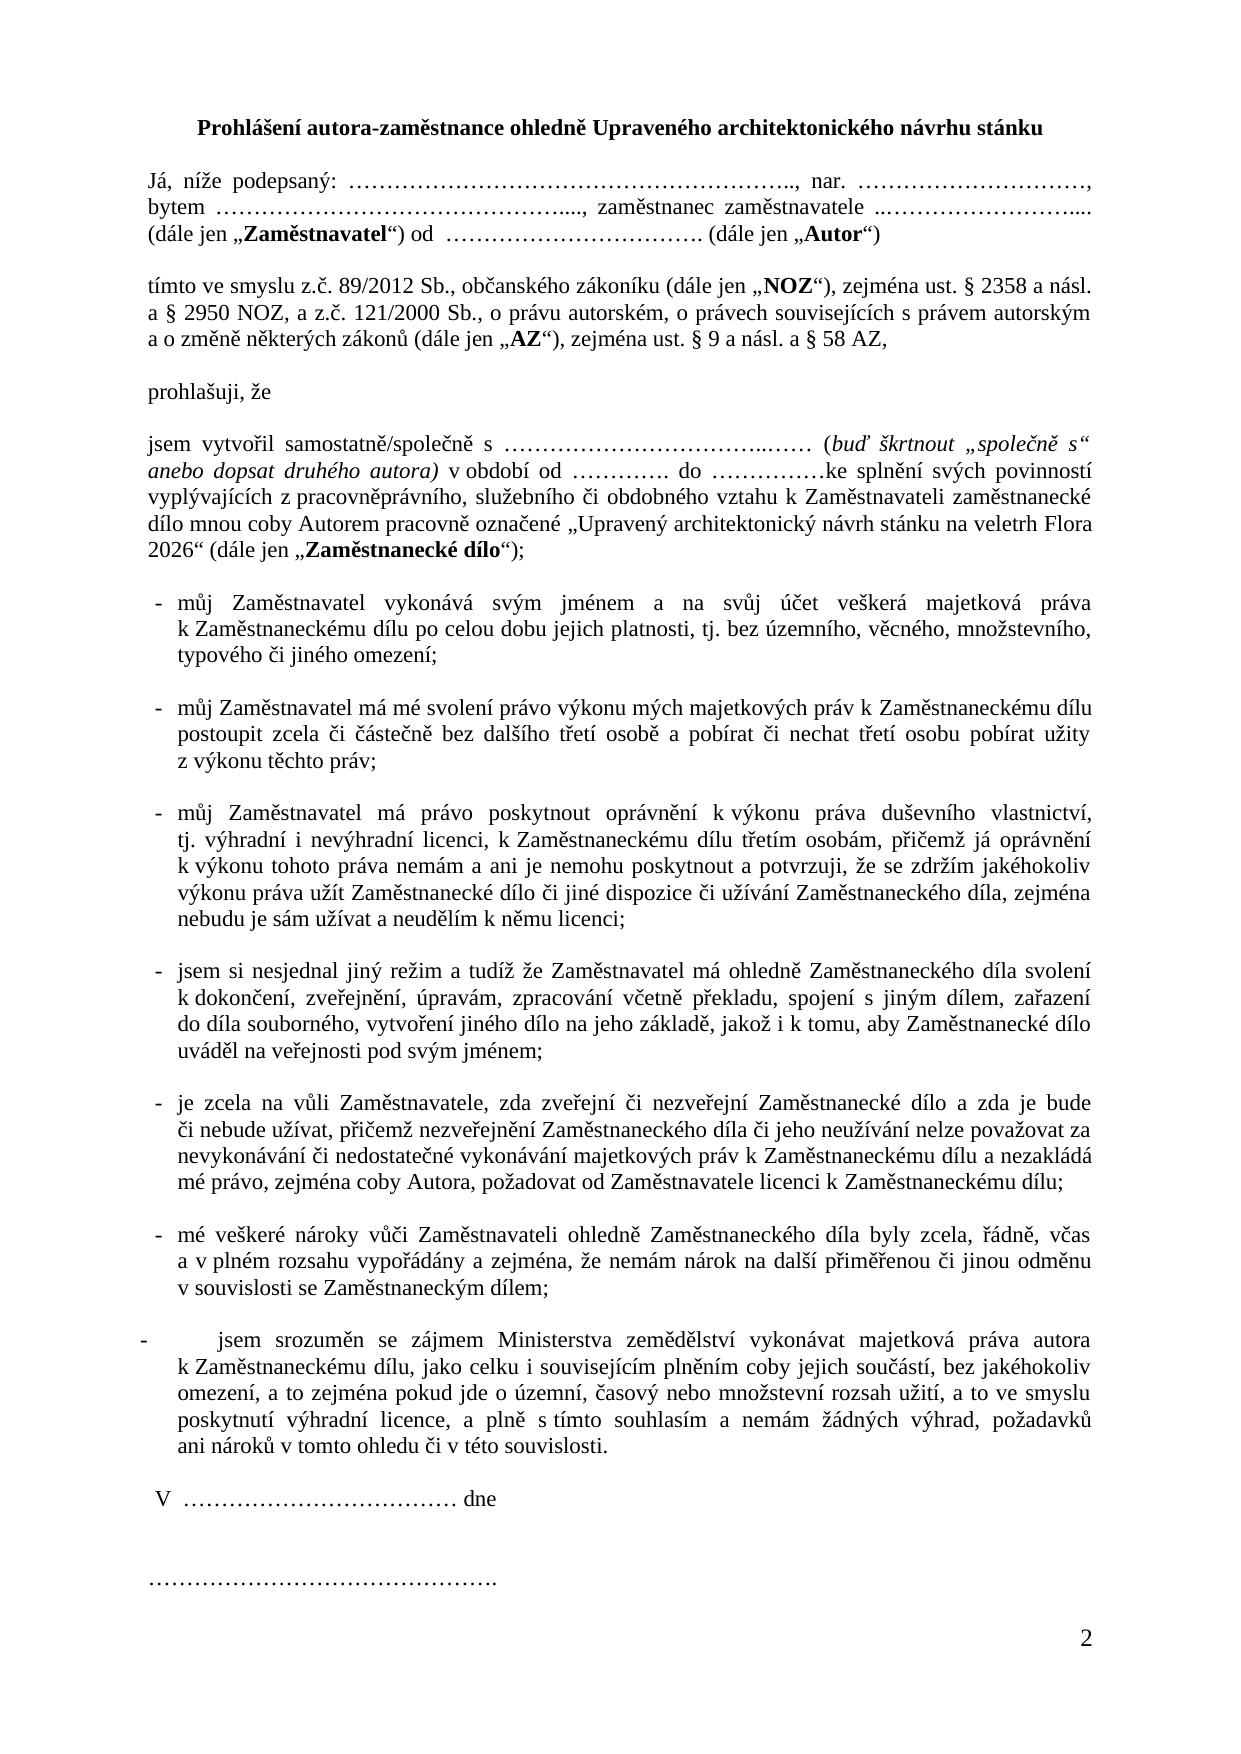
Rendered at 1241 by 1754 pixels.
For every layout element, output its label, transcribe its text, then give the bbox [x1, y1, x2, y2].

list jsem si nesjednal jiný režim a tudíž že Zaměstnavatel má ohledně Zaměstnaneckého díla svolení k dokončení, zveřejnění, úpravám, zpracování včetně překladu, spojení s jiným dílem, zařazení do díla souborného, vytvoření jiného dílo na jeho základě, jakož i k tomu, aby Zaměstnanecké dílo uváděl na veřejnosti pod svým jménem; [154, 958, 1092, 1063]
text V ……………………………… dne [154, 1485, 1092, 1511]
text prohlašuji, že [148, 378, 1092, 404]
text Prohlášení autora-zaměstnance ohledně Upraveného architektonického návrhu stánku [148, 114, 1092, 141]
list jsem srozuměn se zájmem Ministerstva zemědělství vykonávat majetková práva autora k Zaměstnaneckému dílu, jako celku i souvisejícím plněním coby jejich součástí, bez jakéhokoliv omezení, a to zejména pokud jde o územní, časový nebo množstevní rozsah užití, a to ve smyslu poskytnutí výhradní licence, a plně s tímto souhlasím a nemám žádných výhrad, požadavků ani nároků v tomto ohledu či v této souvislosti. [140, 1327, 1092, 1458]
text ………………………………………. [148, 1564, 1092, 1590]
text jsem vytvořil samostatně/společně s ……………………………..…… (buď škrtnout „společně s“ anebo dopsat druhého autora) v období od …………. do ……………ke splnění svých povinností vyplývajících z pracovněprávního, služebního či obdobného vztahu k Zaměstnavateli zaměstnanecké dílo mnou coby Autorem pracovně označené „Upravený architektonický návrh stánku na veletrh Flora 2026“ (dále jen „Zaměstnanecké dílo“); [148, 431, 1092, 562]
list můj Zaměstnavatel vykonává svým jménem a na svůj účet veškerá majetková práva k Zaměstnaneckému dílu po celou dobu jejich platnosti, tj. bez územního, věcného, množstevního, typového či jiného omezení; [154, 589, 1092, 668]
text tímto ve smyslu z.č. 89/2012 Sb., občanského zákoníku (dále jen „NOZ“), zejména ust. § 2358 a násl. a § 2950 NOZ, a z.č. 121/2000 Sb., o právu autorském, o právech souvisejících s právem autorským a o změně některých zákonů (dále jen „AZ“), zejména ust. § 9 a násl. a § 58 AZ, [148, 272, 1092, 351]
text Já, níže podepsaný: ………………………………………………….., nar. …………………………, bytem ………………………………………...., zaměstnanec zaměstnavatele ..…………………….... (dále jen „Zaměstnavatel“) od ……………………………. (dále jen „Autor“) [148, 167, 1092, 246]
list můj Zaměstnavatel má právo poskytnout oprávnění k výkonu práva duševního vlastnictví, tj. výhradní i nevýhradní licenci, k Zaměstnaneckému dílu třetím osobám, přičemž já oprávnění k výkonu tohoto práva nemám a ani je nemohu poskytnout a potvrzuji, že se zdržím jakéhokoliv výkonu práva užít Zaměstnanecké dílo či jiné dispozice či užívání Zaměstnaneckého díla, zejména nebudu je sám užívat a neudělím k němu licenci; [154, 799, 1092, 931]
list mé veškeré nároky vůči Zaměstnavateli ohledně Zaměstnaneckého díla byly zcela, řádně, včas a v plném rozsahu vypořádány a zejména, že nemám nárok na další přiměřenou či jinou odměnu v souvislosti se Zaměstnaneckým dílem; [154, 1221, 1092, 1300]
list můj Zaměstnavatel má mé svolení právo výkonu mých majetkových práv k Zaměstnaneckému dílu postoupit zcela či částečně bez dalšího třetí osobě a pobírat či nechat třetí osobu pobírat užity z výkonu těchto práv; [154, 694, 1092, 773]
list je zcela na vůli Zaměstnavatele, zda zveřejní či nezveřejní Zaměstnanecké dílo a zda je bude či nebude užívat, přičemž nezveřejnění Zaměstnaneckého díla či jeho neužívání nelze považovat za nevykonávání či nedostatečné vykonávání majetkových práv k Zaměstnaneckému dílu a nezakládá mé právo, zejména coby Autora, požadovat od Zaměstnavatele licenci k Zaměstnaneckému dílu; [154, 1089, 1092, 1195]
